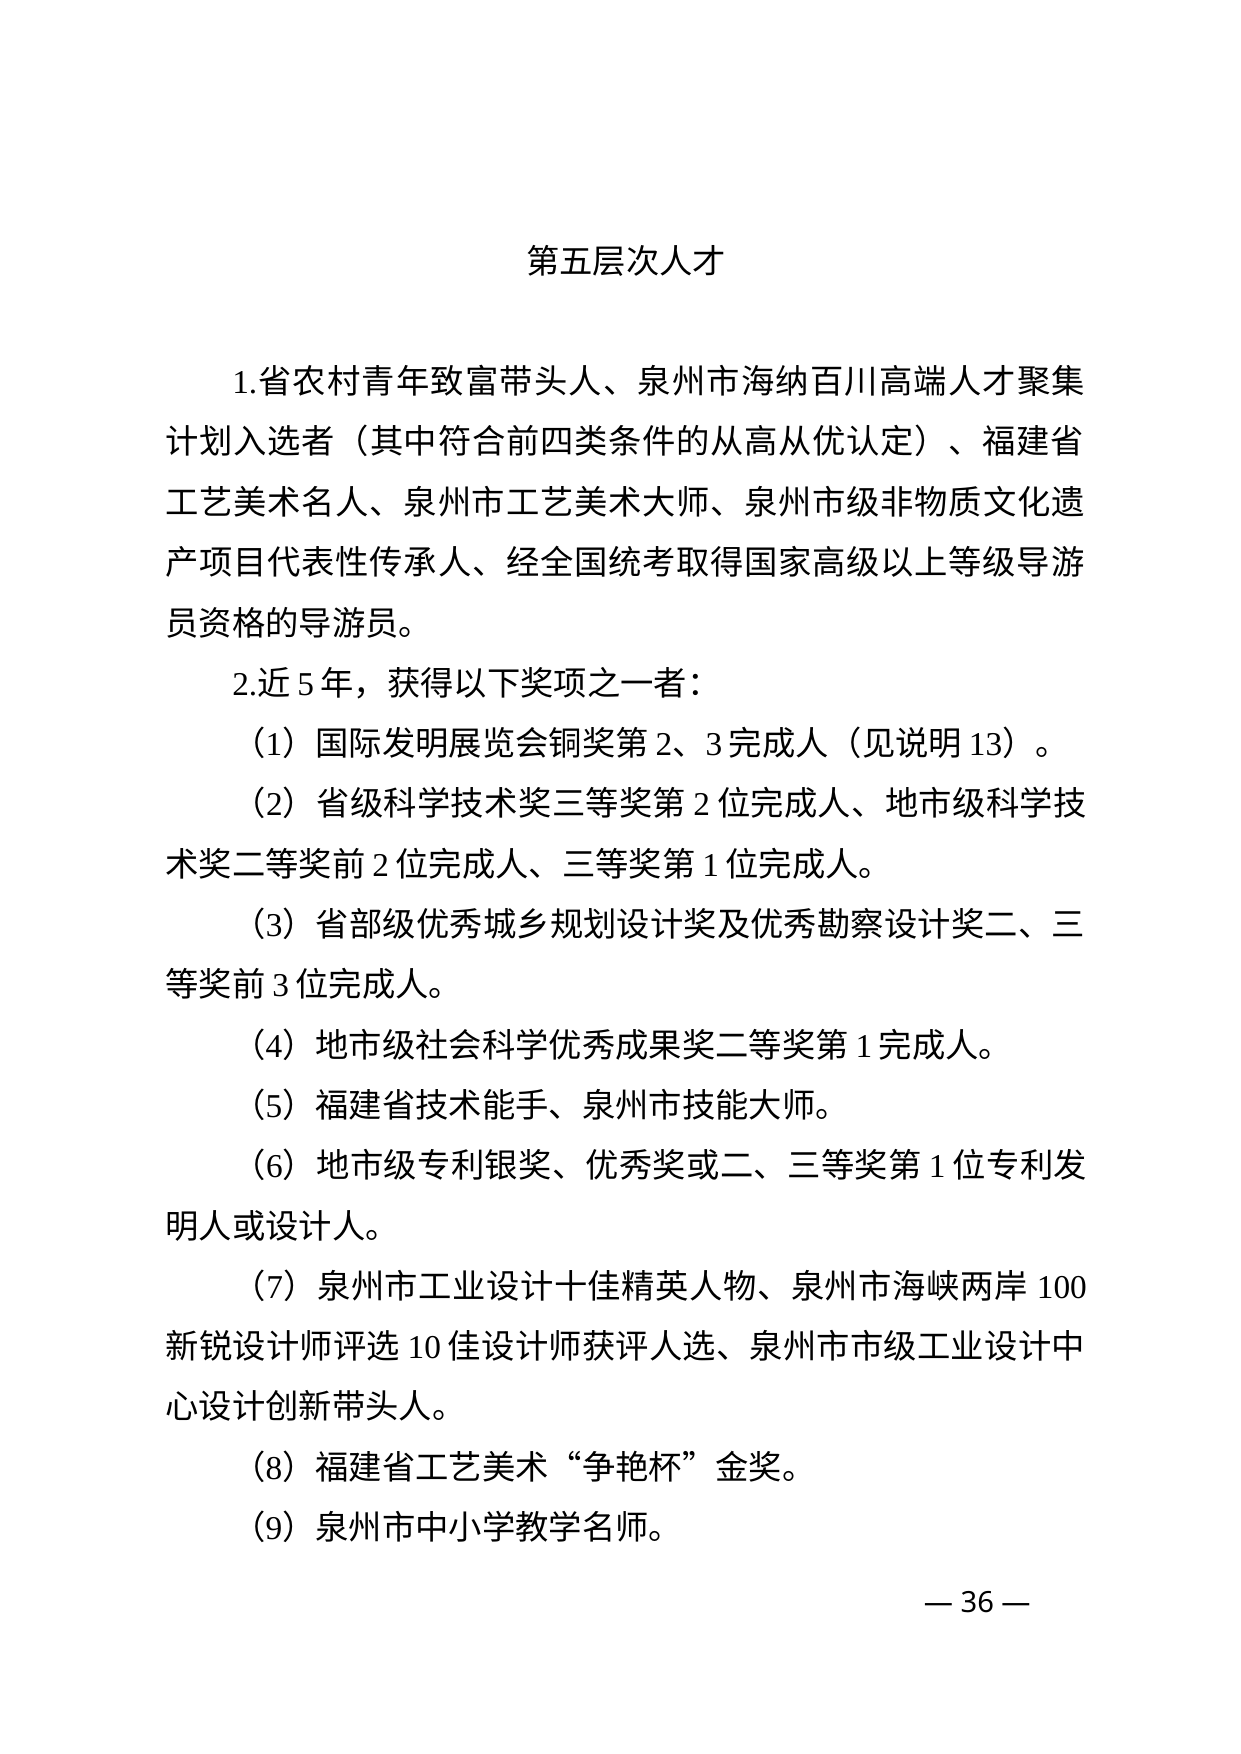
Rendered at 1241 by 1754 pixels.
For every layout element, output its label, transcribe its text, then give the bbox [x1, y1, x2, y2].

text （2）省级科学技术奖三等奖第2位完成人、地市级科学技术奖二等奖前2位完成人、三等奖第1位完成人。 [165, 771, 1087, 892]
text （3）省部级优秀城乡规划设计奖及优秀勘察设计奖二、三等奖前3位完成人。 [165, 892, 1087, 1012]
text 1.省农村青年致富带头人、泉州市海纳百川高端人才聚集计划入选者（其中符合前四类条件的从高从优认定）、福建省工艺美术名人、泉州市工艺美术大师、泉州市级非物质文化遗产项目代表性传承人、经全国统考取得国家高级以上等级导游员资格的导游员。 [165, 349, 1087, 651]
text （5）福建省技术能手、泉州市技能大师。 [165, 1073, 1087, 1133]
text 2.近5年，获得以下奖项之一者： [165, 651, 1087, 711]
text 第五层次人才 [165, 228, 1087, 289]
text （4）地市级社会科学优秀成果奖二等奖第1完成人。 [165, 1012, 1087, 1073]
text （6）地市级专利银奖、优秀奖或二、三等奖第1位专利发明人或设计人。 [165, 1133, 1087, 1254]
text （1）国际发明展览会铜奖第2、3完成人（见说明13）。 [165, 711, 1087, 771]
text （7）泉州市工业设计十佳精英人物、泉州市海峡两岸100新锐设计师评选10佳设计师获评人选、泉州市市级工业设计中心设计创新带头人。 [165, 1254, 1087, 1434]
text （8）福建省工艺美术“争艳杯”金奖。 [165, 1434, 1087, 1495]
text （9）泉州市中小学教学名师。 [165, 1495, 1087, 1555]
